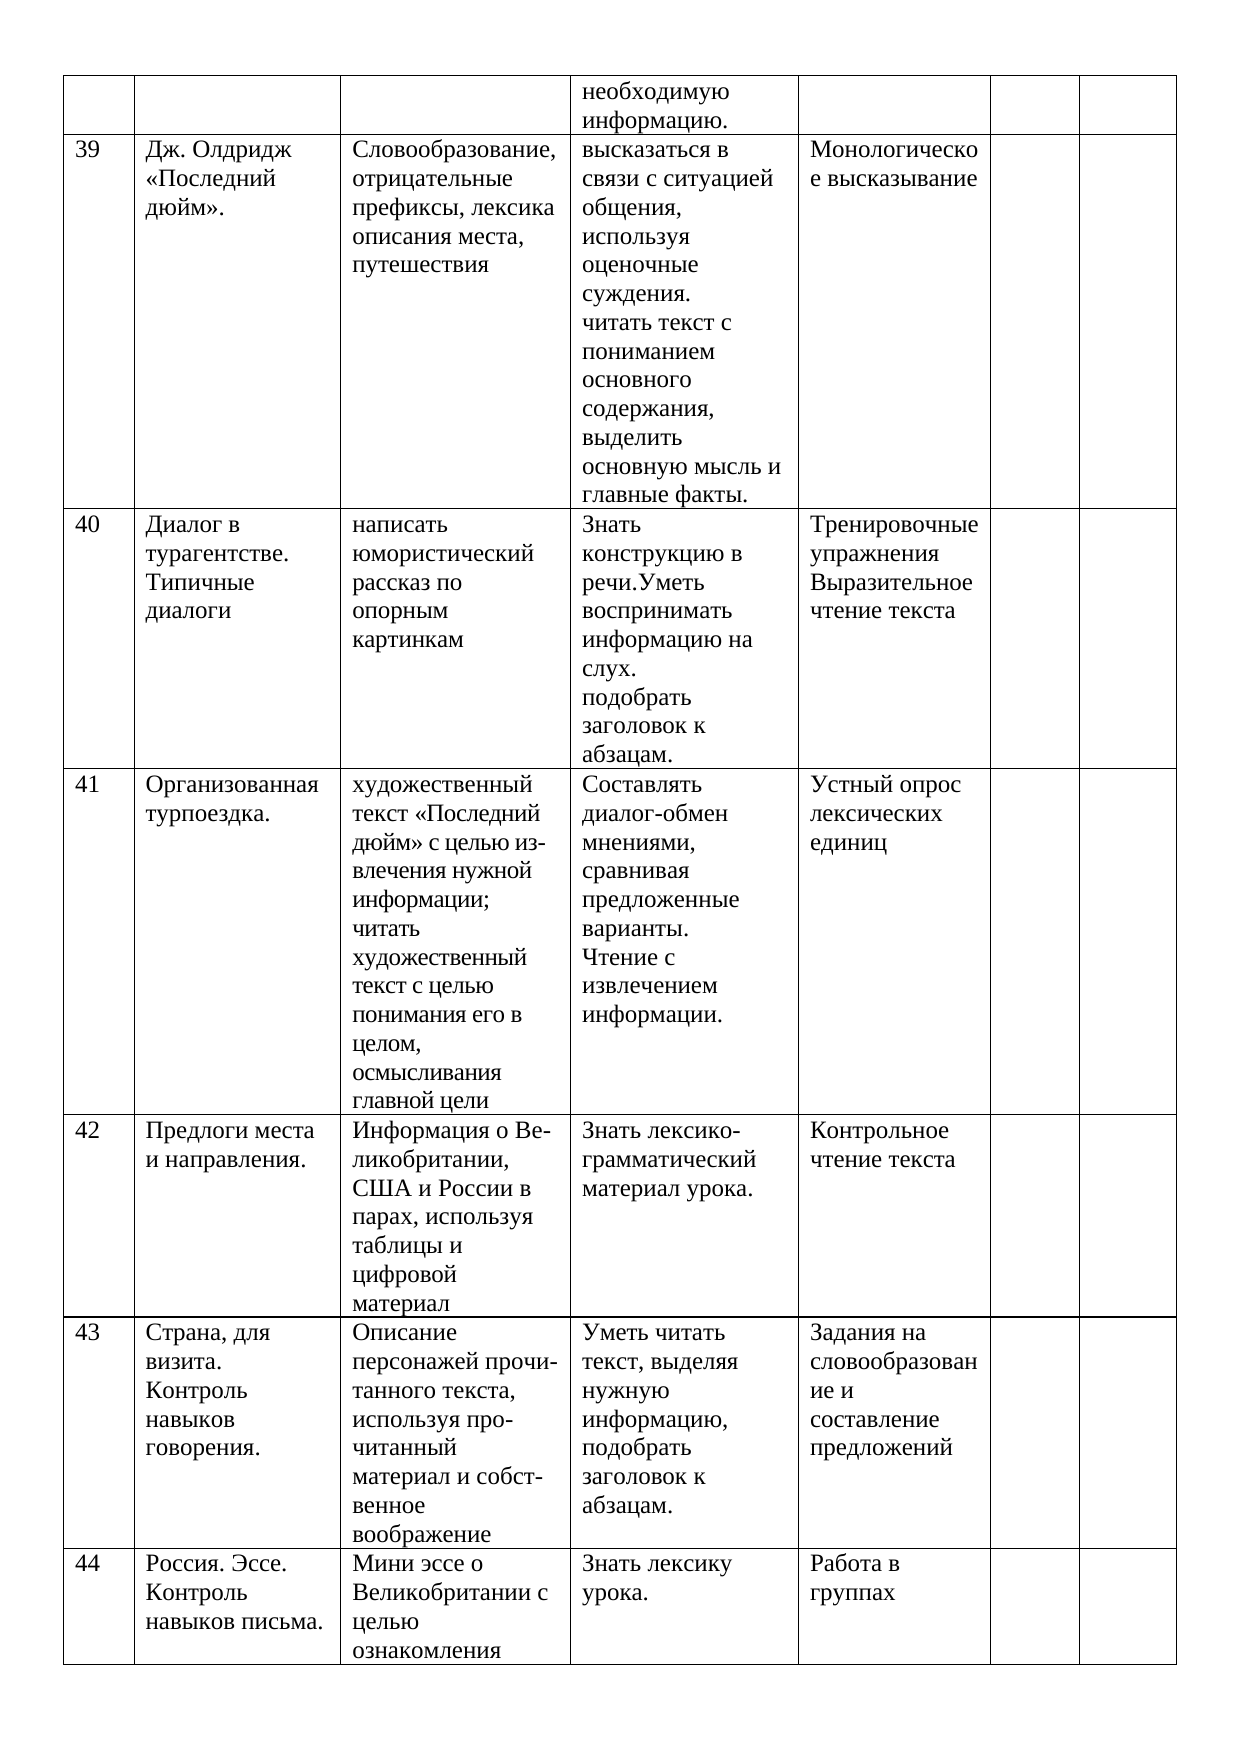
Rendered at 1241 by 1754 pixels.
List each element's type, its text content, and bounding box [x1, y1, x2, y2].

table_cell [1080, 769, 1176, 1114]
table_cell 38 [64, 76, 134, 133]
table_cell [341, 1549, 570, 1663]
table_cell Диалог в турагентстве. Типичные диалоги [135, 509, 340, 768]
table_cell Уметь читать текст, выделяя нужную информацию, подобрать заголовок к абзацам. [571, 1318, 798, 1547]
table_cell Задания на словообразование и составление предложений [799, 1318, 990, 1547]
table_cell Тренировочные упражнения Выразительное чтение текста [799, 509, 990, 768]
table_cell 44 [64, 1549, 134, 1663]
table_cell Работа в группах [799, 1549, 990, 1663]
table_cell Предлоги места и направления. [135, 1115, 340, 1316]
table_cell [1080, 1549, 1176, 1663]
table_cell художественный текст «Последний дюйм» с целью извлечения нужной информации; читать художественный текст с целью понимания его в целом, осмысливания главной цели [341, 769, 570, 1114]
table_cell [1080, 135, 1176, 508]
table_cell 39 [64, 135, 134, 508]
table_cell Знать лексико-грамматический материал урока. [571, 1115, 798, 1316]
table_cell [135, 76, 340, 133]
table_cell [1080, 509, 1176, 768]
table_cell [1080, 1318, 1176, 1547]
table_cell написать юмористический рассказ по опорным картинкам [341, 509, 570, 768]
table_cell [341, 76, 570, 133]
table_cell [799, 76, 990, 133]
table_cell [991, 1549, 1079, 1663]
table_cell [571, 1549, 798, 1663]
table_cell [135, 1549, 340, 1663]
table_cell Устный опрос лексических единиц [799, 769, 990, 1114]
table_cell Страна, для визита. Контроль навыков говорения. [135, 1318, 340, 1547]
table_cell Словообразование, отрицательные префиксы, лексика описания места, путешествия [341, 135, 570, 508]
table_cell Монологическое высказывание [799, 135, 990, 508]
table_cell Знать конструкцию в речи.Уметь воспринимать информацию на слух. подобрать заголовок к абзацам. [571, 509, 798, 768]
table_cell Дж. Олдридж «Последний дюйм». [135, 135, 340, 508]
table_cell [991, 135, 1079, 508]
table_cell 42 [64, 1115, 134, 1316]
table_cell 40 [64, 509, 134, 768]
table_cell [1080, 1115, 1176, 1316]
table_cell Контрольное чтение текста [799, 1115, 990, 1316]
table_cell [571, 76, 798, 133]
table_cell [991, 1318, 1079, 1547]
table_cell Составлять диалог-обмен мнениями, сравнивая предложенные варианты. Чтение с извлечением информации. [571, 769, 798, 1114]
table_cell Организованная турпоездка. [135, 769, 340, 1114]
table_cell [991, 1115, 1079, 1316]
table_cell [991, 76, 1079, 133]
table_cell 41 [64, 769, 134, 1114]
table_cell 43 [64, 1318, 134, 1547]
table_cell [1080, 76, 1176, 133]
table_cell [991, 509, 1079, 768]
table_cell высказаться в связи с ситуацией общения, используя оценочные суждения. читать текст с пониманием основного содержания, выделить основную мысль и главные факты. [571, 135, 798, 508]
table_cell [991, 769, 1079, 1114]
table_cell Описание персонажей прочитанного текста, используя прочитанный материал и собственное воображение [341, 1318, 570, 1547]
table_cell Информация о Великобритании, США и России в парах, используя таблицы и цифровой материал [341, 1115, 570, 1316]
